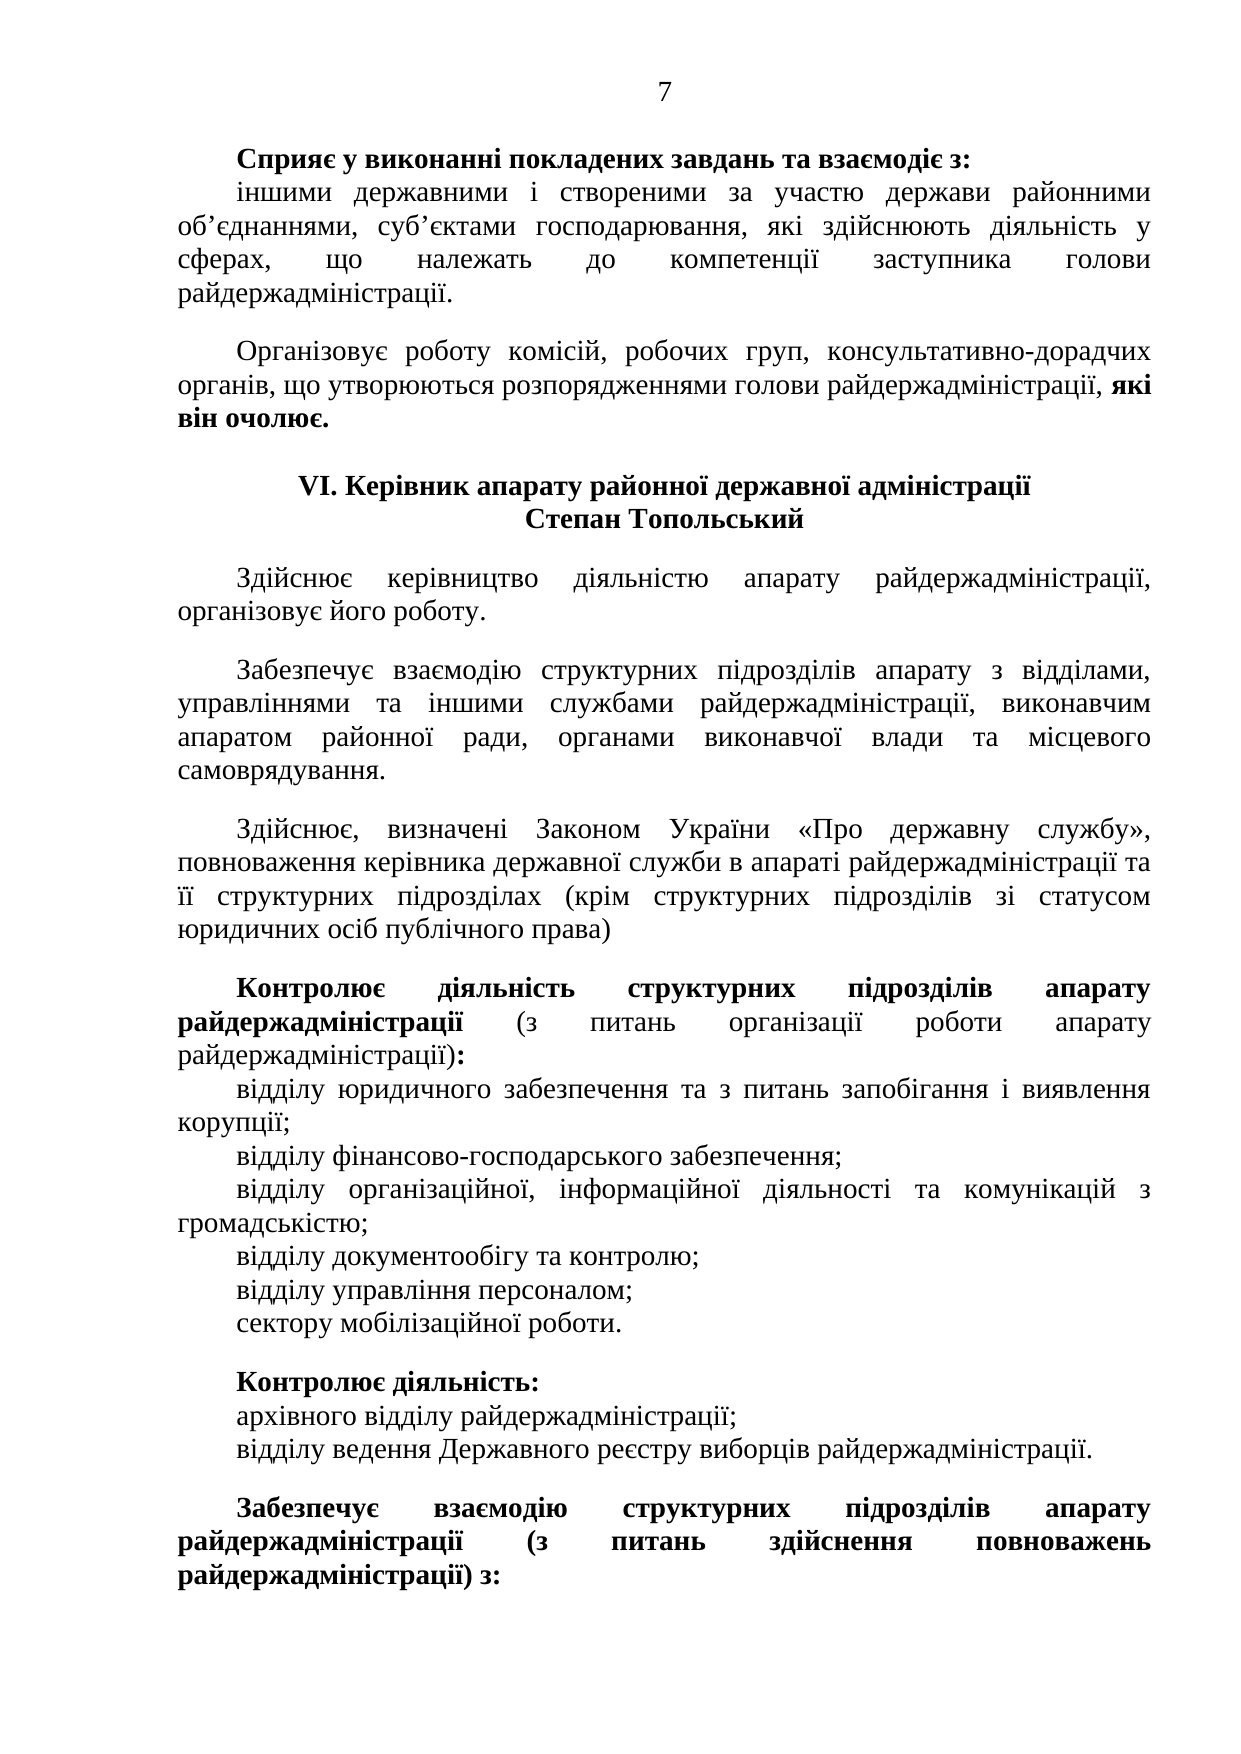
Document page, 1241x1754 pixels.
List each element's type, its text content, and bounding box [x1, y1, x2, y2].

text Контролює діяльність структурних підрозділів апарату райдержадміністрації (з питань організації роботи апарату райдержадміністрації): [177, 970, 1152, 1071]
text Здійснює керівництво діяльністю апарату райдержадміністрації, організовує його роботу. [177, 560, 1152, 627]
text відділу документообігу та контролю; [177, 1238, 1152, 1272]
text Організовує роботу комісій, робочих груп, консультативно-дорадчих органів, що утворюються розпорядженнями голови райдержадміністрації, які він очолює. [177, 333, 1152, 434]
text сектору мобілізаційної роботи. [177, 1306, 1152, 1339]
text відділу організаційної, інформаційної діяльності та комунікацій з громадськістю; [177, 1171, 1152, 1238]
text Степан Топольський [177, 501, 1152, 535]
text іншими державними і створеними за участю держави районними об’єднаннями, суб’єктами господарювання, які здійснюють діяльність у сферах, що належать до компетенції заступника голови райдержадміністрації. [177, 174, 1152, 308]
text відділу юридичного забезпечення та з питань запобігання і виявлення корупції; [177, 1071, 1152, 1138]
text Забезпечує взаємодію структурних підрозділів апарату райдержадміністрації (з питань здійснення повноважень райдержадміністрації) з: [177, 1490, 1152, 1590]
text Забезпечує взаємодію структурних підрозділів апарату з відділами, управліннями та іншими службами райдержадміністрації, виконавчим апаратом районної ради, органами виконавчої влади та місцевого самоврядування. [177, 652, 1152, 786]
text відділу ведення Державного реєстру виборців райдержадміністрації. [177, 1431, 1152, 1465]
text відділу управління персоналом; [177, 1272, 1152, 1306]
text архівного відділу райдержадміністрації; [177, 1398, 1152, 1431]
text Здійснює, визначені Законом України «Про державну службу», повноваження керівника державної служби в апараті райдержадміністрації та її структурних підрозділах (крім структурних підрозділів зі статусом юридичних осіб публічного права) [177, 811, 1152, 945]
text відділу фінансово-господарського забезпечення; [177, 1138, 1152, 1171]
text Сприяє у виконанні покладених завдань та взаємодіє з: [177, 141, 1152, 174]
text Контролює діяльність: [177, 1364, 1152, 1398]
text VІ. Керівник апарату районної державної адміністрації [177, 468, 1152, 501]
